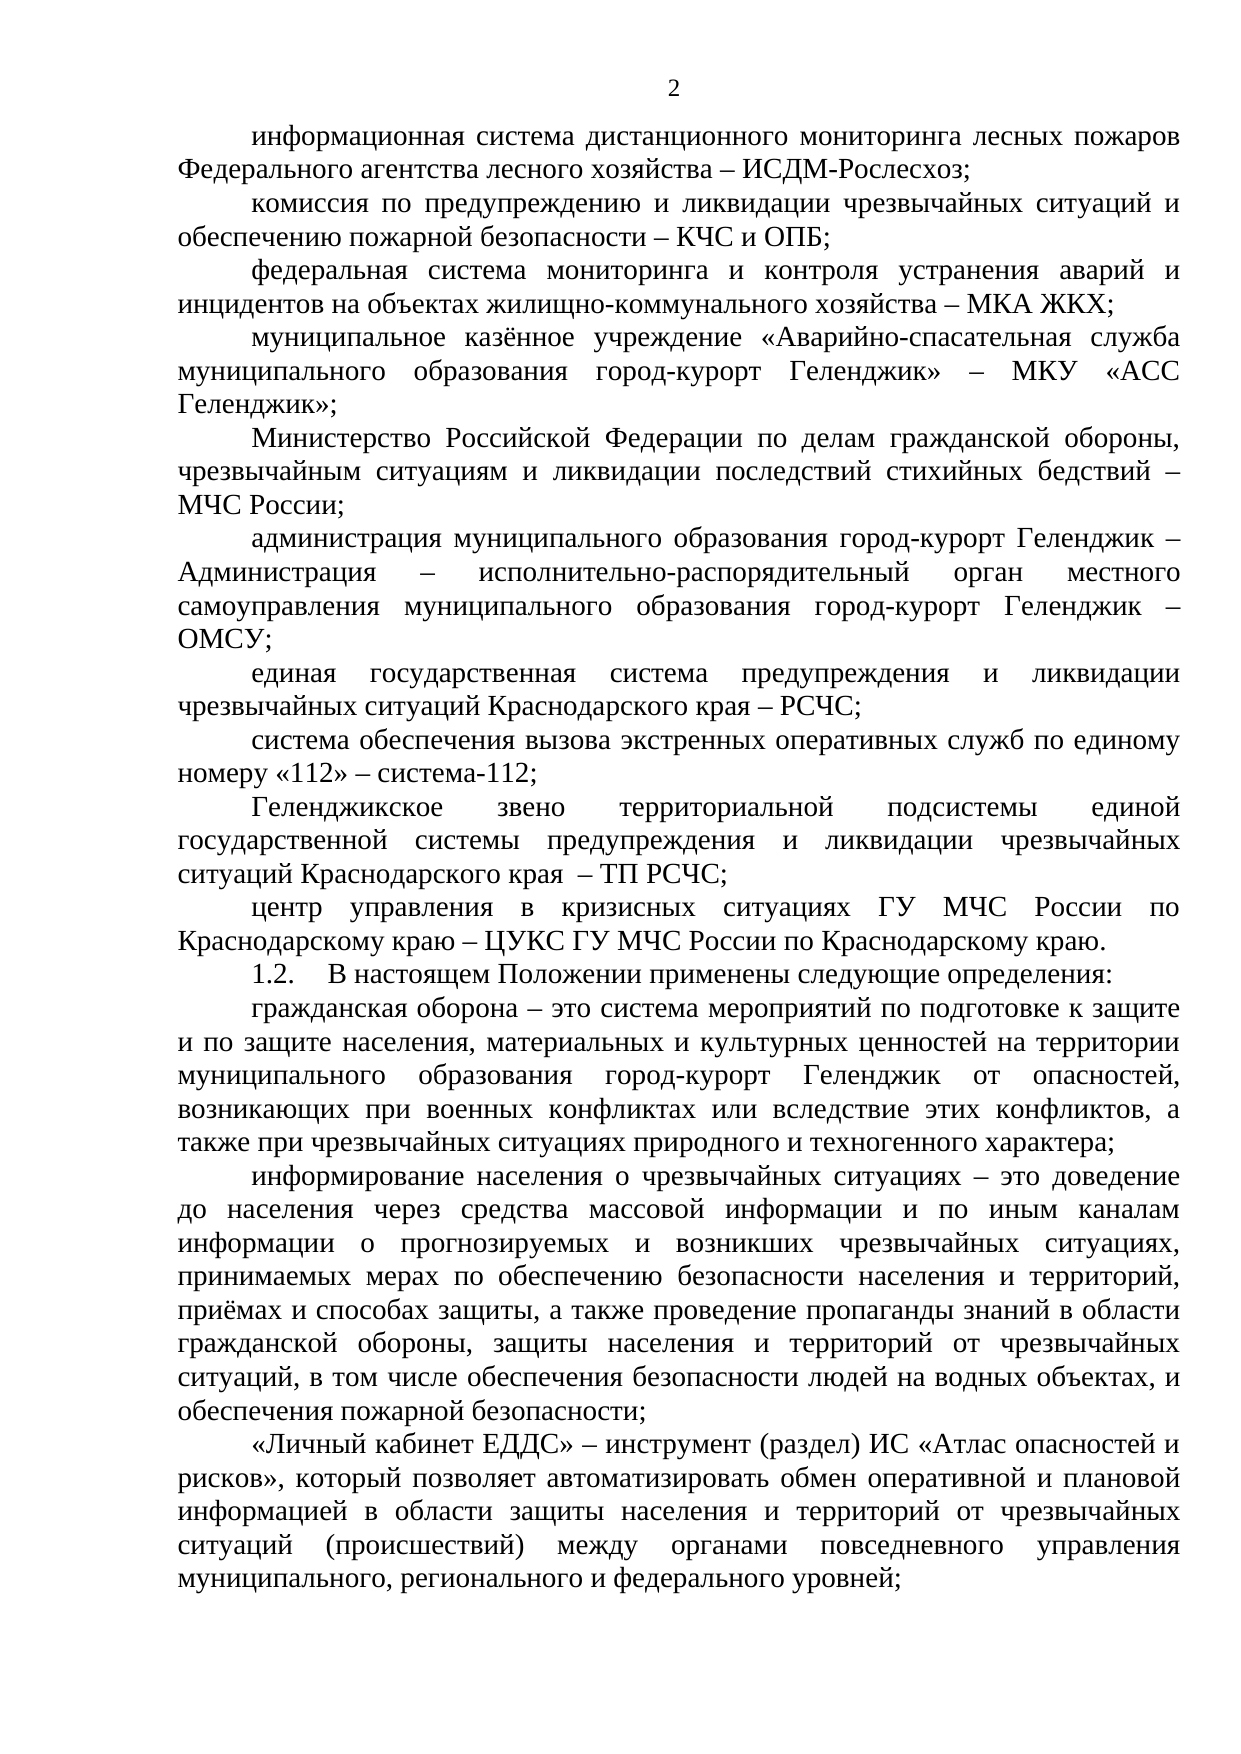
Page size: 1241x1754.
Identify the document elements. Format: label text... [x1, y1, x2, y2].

text единая государственная система предупреждения и ликвидации чрезвычайных ситуаций Краснодарского края – РСЧС; [177, 655, 1181, 722]
text информационная система дистанционного мониторинга лесных пожаров Федерального агентства лесного хозяйства – ИСДМ-Рослесхоз; [177, 118, 1181, 185]
text Геленджикское звено территориальной подсистемы единой государственной системы предупреждения и ликвидации чрезвычайных ситуаций Краснодарского края – ТП РСЧС; [177, 789, 1181, 889]
text информирование населения о чрезвычайных ситуациях – это доведение до населения через средства массовой информации и по иным каналам информации о прогнозируемых и возникших чрезвычайных ситуациях, принимаемых мерах по обеспечению безопасности населения и территорий, приёмах и способах защиты, а также проведение пропаганды знаний в области гражданской обороны, защиты населения и территорий от чрезвычайных ситуаций, в том числе обеспечения безопасности людей на водных объектах, и обеспечения пожарной безопасности; [177, 1158, 1181, 1426]
text Министерство Российской Федерации по делам гражданской обороны, чрезвычайным ситуациям и ликвидации последствий стихийных бедствий – МЧС России; [177, 420, 1181, 521]
text муниципальное казённое учреждение «Аварийно-спасательная служба муниципального образования город-курорт Геленджик» – МКУ «АСС Геленджик»; [177, 319, 1181, 420]
text система обеспечения вызова экстренных оперативных служб по единому номеру «112» – система-112; [177, 722, 1181, 789]
text гражданская оборона – это система мероприятий по подготовке к защите и по защите населения, материальных и культурных ценностей на территории муниципального образования город-курорт Геленджик от опасностей, возникающих при военных конфликтах или вследствие этих конфликтов, а также при чрезвычайных ситуациях природного и техногенного характера; [177, 990, 1181, 1158]
text администрация муниципального образования город-курорт Геленджик – Администрация – исполнительно-распорядительный орган местного самоуправления муниципального образования город-курорт Геленджик – ОМСУ; [177, 521, 1181, 655]
text федеральная система мониторинга и контроля устранения аварий и инцидентов на объектах жилищно-коммунального хозяйства – МКА ЖКХ; [177, 252, 1181, 319]
text комиссия по предупреждению и ликвидации чрезвычайных ситуаций и обеспечению пожарной безопасности – КЧС и ОПБ; [177, 185, 1181, 252]
text «Личный кабинет ЕДДС» – инструмент (раздел) ИС «Атлас опасностей и рисков», который позволяет автоматизировать обмен оперативной и плановой информацией в области защиты населения и территорий от чрезвычайных ситуаций (происшествий) между органами повседневного управления муниципального, регионального и федерального уровней; [177, 1426, 1181, 1594]
text центр управления в кризисных ситуациях ГУ МЧС России по Краснодарскому краю – ЦУКС ГУ МЧС России по Краснодарскому краю. [177, 889, 1181, 957]
list В настоящем Положении применены следующие определения: [177, 957, 1181, 990]
